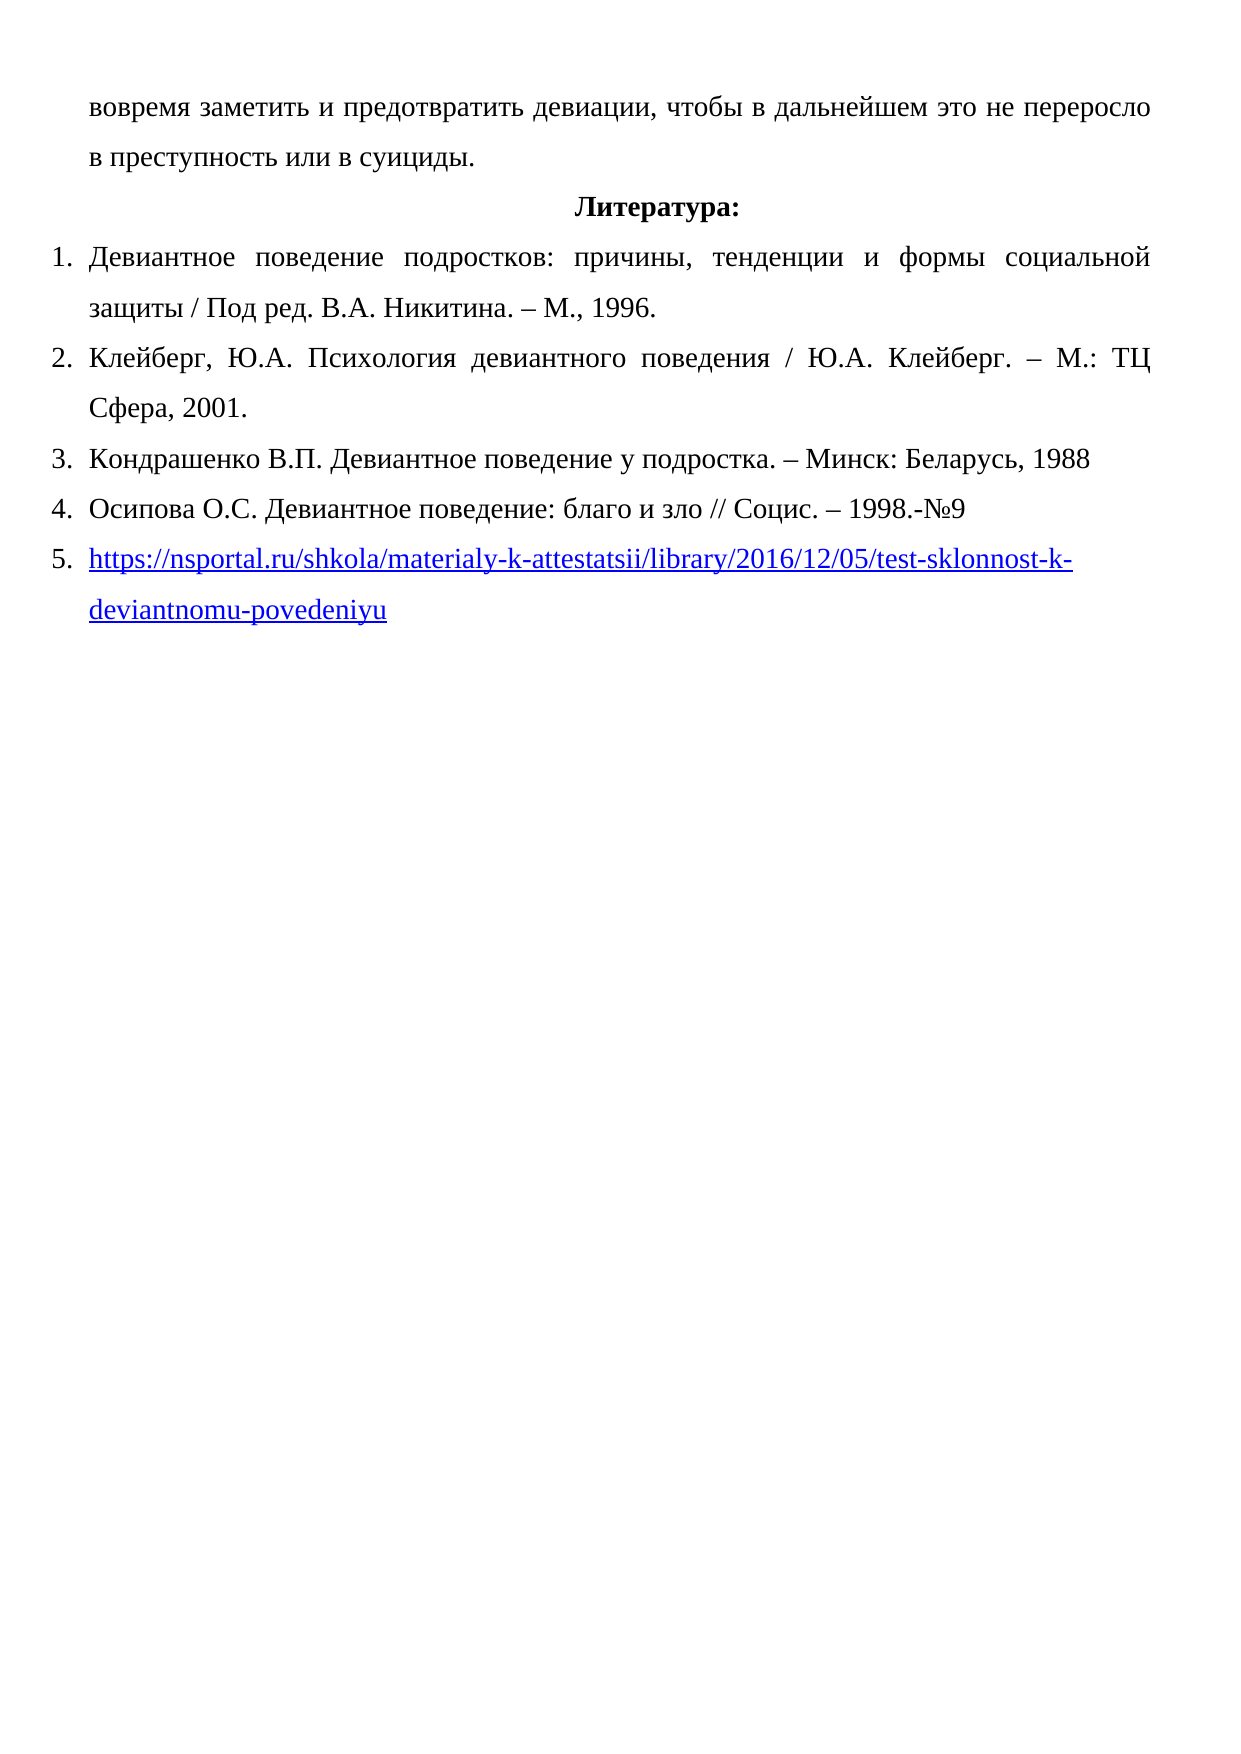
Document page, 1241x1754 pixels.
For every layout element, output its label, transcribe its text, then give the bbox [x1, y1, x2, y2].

list Клейберг, Ю.А. Психология девиантного поведения / Ю.А. Клейберг. – М.: ТЦ Сфера, 2001. [51, 340, 1152, 424]
list https://nsportal.ru/shkola/materialy-k-attestatsii/library/2016/12/05/test-sklonnost-k-deviantnomu-povedeniyu [51, 541, 1152, 625]
list Девиантное поведение подростков: причины, тенденции и формы социальной защиты / Под ред. В.А. Никитина. – М., 1996. [51, 239, 1152, 323]
text Литература: [89, 189, 1152, 223]
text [89, 89, 1152, 172]
list Кондрашенко В.П. Девиантное поведение у подростка. – Минск: Беларусь, 1988 [51, 441, 1152, 474]
list Осипова О.С. Девиантное поведение: благо и зло // Социс. – 1998.-№9 [51, 491, 1152, 525]
